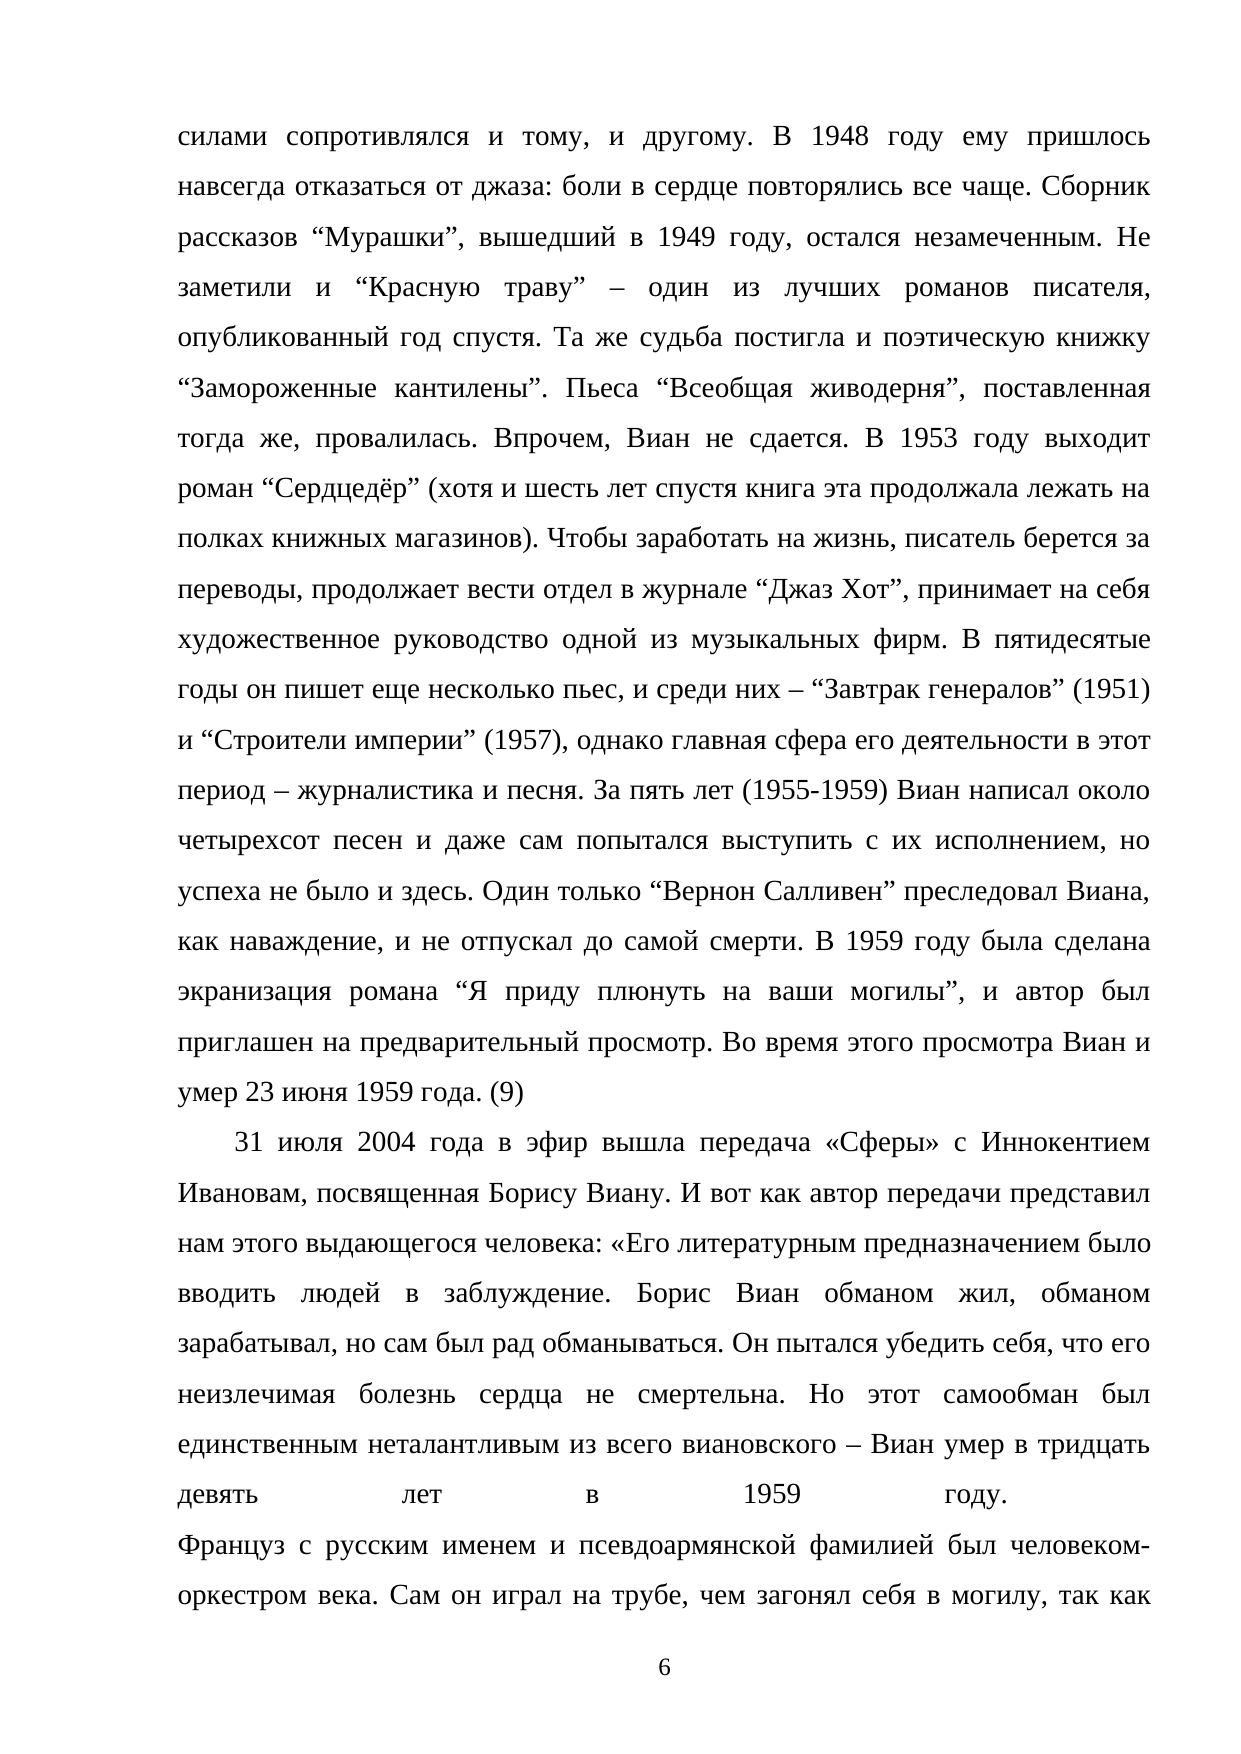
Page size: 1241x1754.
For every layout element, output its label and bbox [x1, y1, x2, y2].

text [177, 1124, 1152, 1611]
text [177, 118, 1152, 1108]
